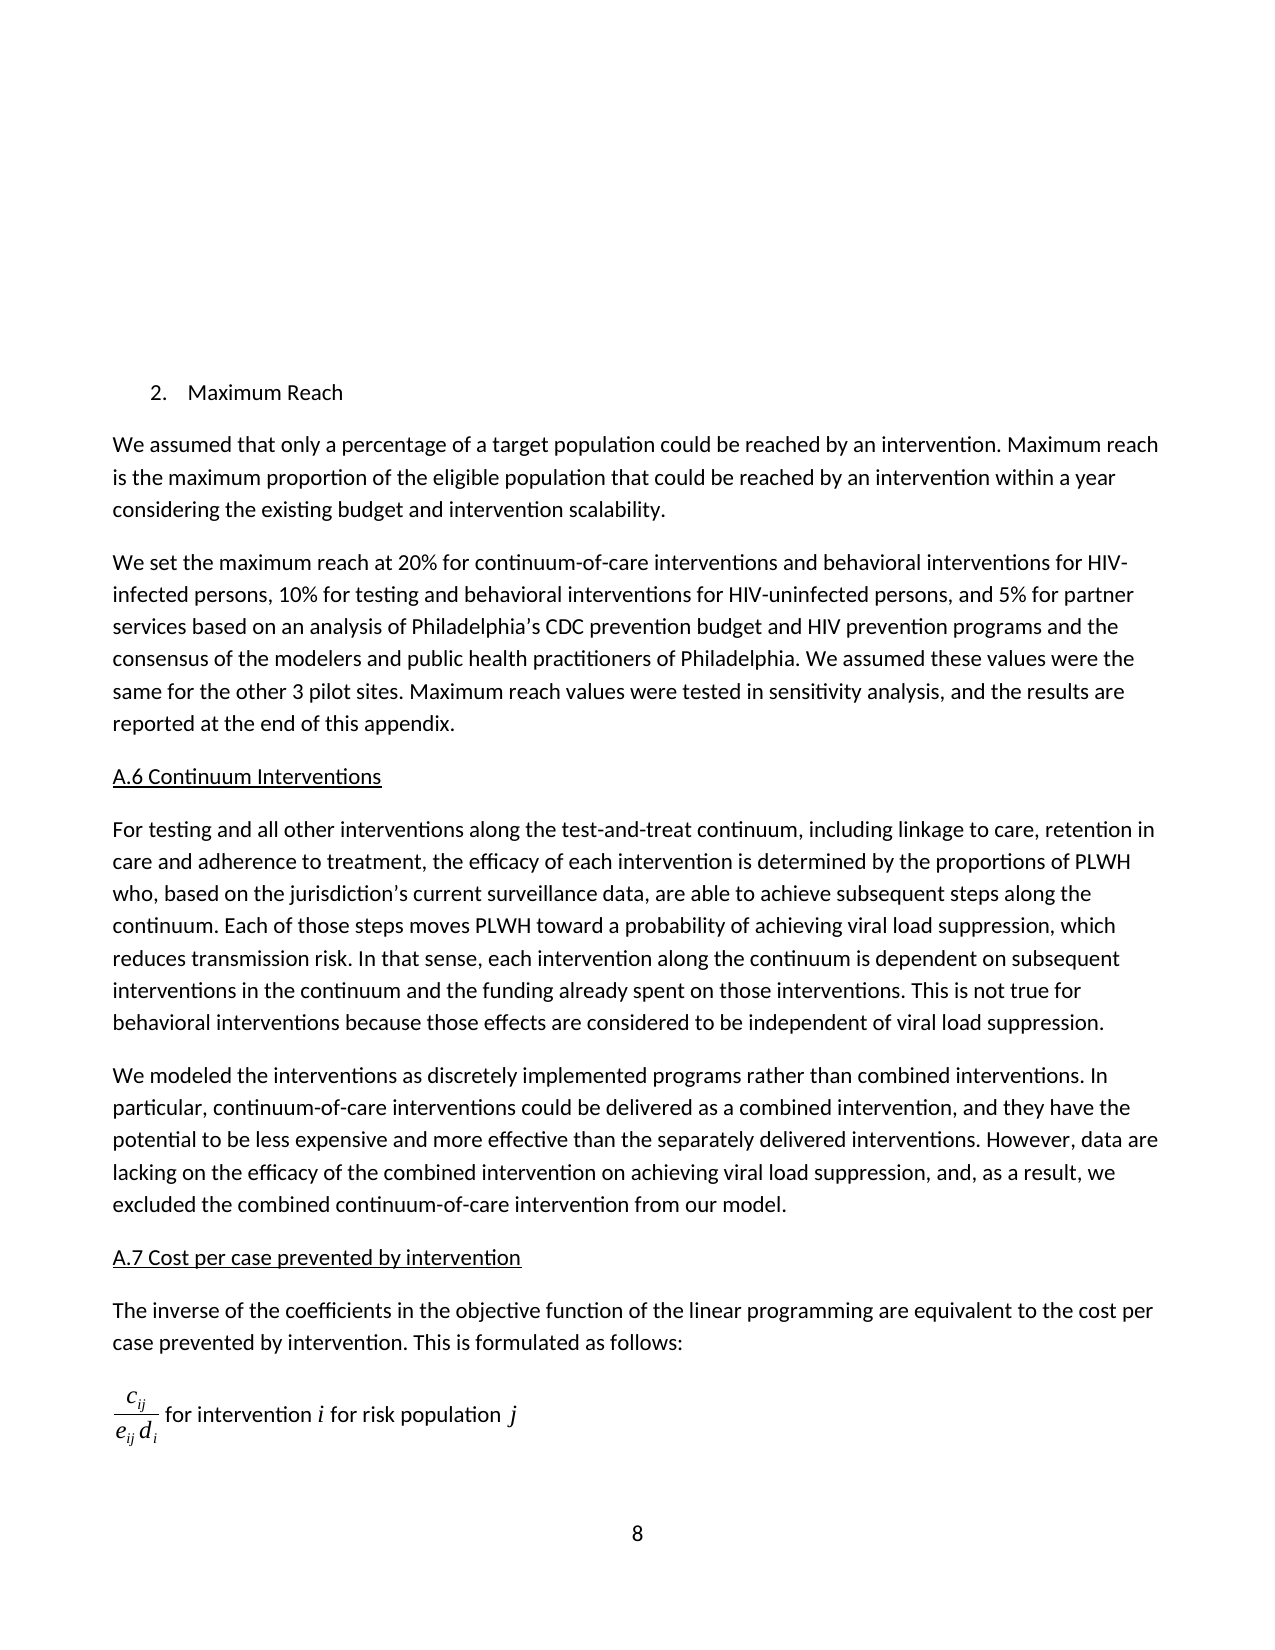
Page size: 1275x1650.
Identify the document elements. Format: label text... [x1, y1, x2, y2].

text We modeled the interventions as discretely implemented programs rather than combined interventions. In particular, continuum-of-care interventions could be delivered as a combined intervention, and they have the potential to be less expensive and more effective than the separately delivered interventions. However, data are lacking on the efficacy of the combined intervention on achieving viral load suppression, and, as a result, we excluded the combined continuum-of-care intervention from our model. [112, 1061, 1162, 1218]
text For testing and all other interventions along the test-and-treat continuum, including linkage to care, retention in care and adherence to treatment, the efficacy of each intervention is determined by the proportions of PLWH who, based on the jurisdiction’s current surveillance data, are able to achieve subsequent steps along the continuum. Each of those steps moves PLWH toward a probability of achieving viral load suppression, which reduces transmission risk. In that sense, each intervention along the continuum is dependent on subsequent interventions in the continuum and the funding already spent on those interventions. This is not true for behavioral interventions because those effects are considered to be independent of viral load suppression. [112, 815, 1162, 1036]
text A.6 Continuum Interventions [112, 762, 1162, 790]
list Maximum Reach [150, 378, 1162, 406]
text A.7 Cost per case prevented by intervention [112, 1243, 1162, 1271]
text We assumed that only a percentage of a target population could be reached by an intervention. Maximum reach is the maximum proportion of the eligible population that could be reached by an intervention within a year considering the existing budget and intervention scalability. [112, 431, 1162, 523]
text We set the maximum reach at 20% for continuum-of-care interventions and behavioral interventions for HIV-infected persons, 10% for testing and behavioral interventions for HIV-uninfected persons, and 5% for partner services based on an analysis of Philadelphia’s CDC prevention budget and HIV prevention programs and the consensus of the modelers and public health practitioners of Philadelphia. We assumed these values were the same for the other 3 pilot sites. Maximum reach values were tested in sensitivity analysis, and the results are reported at the end of this appendix. [112, 548, 1162, 737]
text for intervention for risk population [112, 1381, 1162, 1447]
text The inverse of the coefficients in the objective function of the linear programming are equivalent to the cost per case prevented by intervention. This is formulated as follows: [112, 1296, 1162, 1356]
